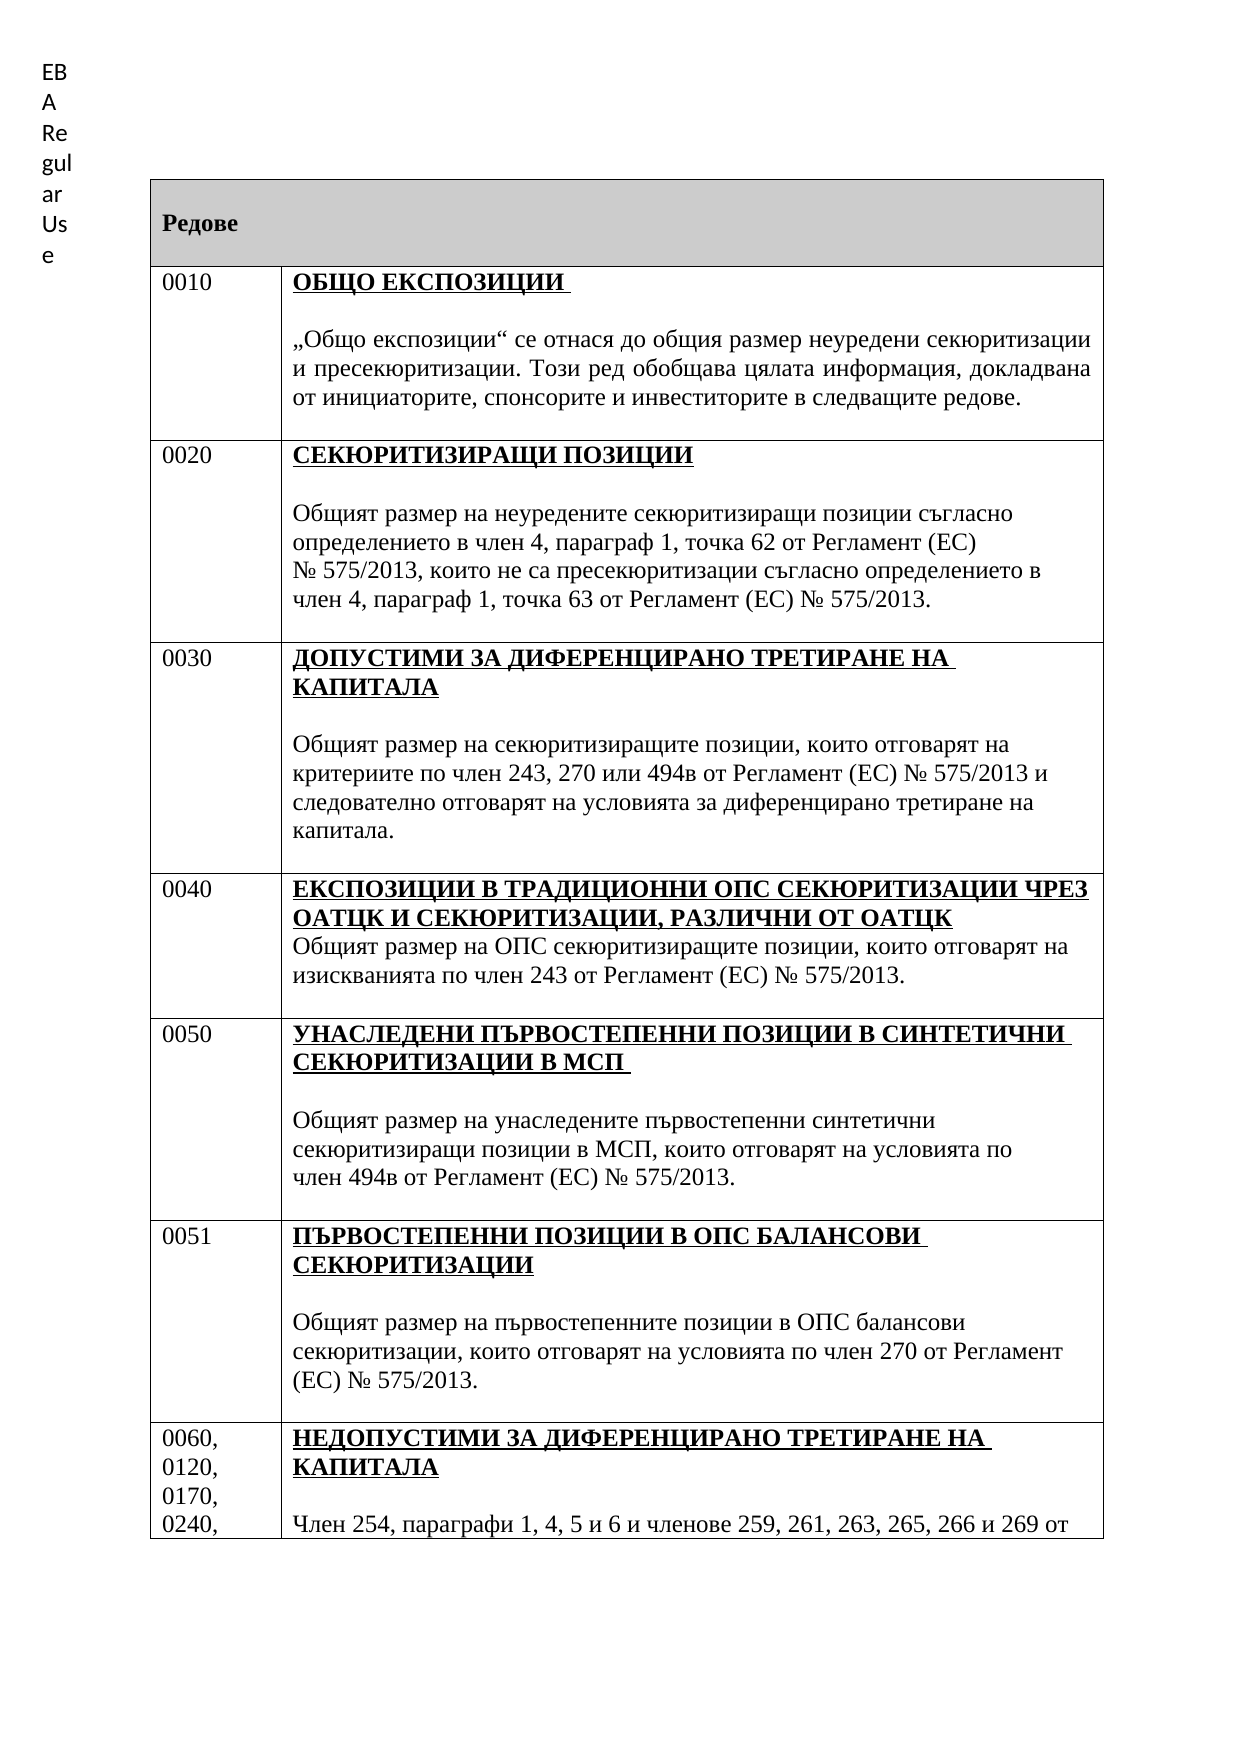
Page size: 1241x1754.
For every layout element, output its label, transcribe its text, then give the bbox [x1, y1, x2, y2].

table_cell ЕКСПОЗИЦИИ В ТРАДИЦИОННИ ОПС СЕКЮРИТИЗАЦИИ ЧРЕЗ ОАТЦК И СЕКЮРИТИЗАЦИИ, РАЗЛИЧНИ ОТ ОАТЦК Общият размер на ОПС секюритизиращите позиции, които отговарят на изискванията по член 243 от Регламент (ЕС) № 575/2013. [282, 874, 1103, 1018]
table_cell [282, 1423, 1103, 1538]
table_cell 0020 [151, 441, 281, 642]
table_cell СЕКЮРИТИЗИРАЩИ ПОЗИЦИИ Общият размер на неуредените секюритизиращи позиции съгласно определението в член 4, параграф 1, точка 62 от Регламент (ЕС) № 575/2013, които не са пресекюритизации съгласно определението в член 4, параграф 1, точка 63 от Регламент (ЕС) № 575/2013. [282, 441, 1103, 642]
table_cell ОБЩО ЕКСПОЗИЦИИ „Общо експозиции“ се отнася до общия размер неуредени секюритизации и пресекюритизации. Този ред обобщава цялата информация, докладвана от инициаторите, спонсорите и инвеститорите в следващите редове. [282, 267, 1103, 439]
table_cell 0010 [151, 267, 281, 439]
table_cell 0051 [151, 1221, 281, 1422]
table_cell 0050 [151, 1019, 281, 1220]
table_cell УНАСЛЕДЕНИ ПЪРВОСТЕПЕННИ ПОЗИЦИИ В СИНТЕТИЧНИ СЕКЮРИТИЗАЦИИ В МСП Общият размер на унаследените първостепенни синтетични секюритизиращи позиции в МСП, които отговарят на условията по член 494в от Регламент (ЕС) № 575/2013. [282, 1019, 1103, 1220]
table_cell 0030 [151, 643, 281, 873]
table_cell ДОПУСТИМИ ЗА ДИФЕРЕНЦИРАНО ТРЕТИРАНЕ НА КАПИТАЛА Общият размер на секюритизиращите позиции, които отговарят на критериите по член 243, 270 или 494в от Регламент (ЕС) № 575/2013 и следователно отговарят на условията за диференцирано третиране на капитала. [282, 643, 1103, 873]
table_cell ПЪРВОСТЕПЕННИ ПОЗИЦИИ В ОПС БАЛАНСОВИ СЕКЮРИТИЗАЦИИ Общият размер на първостепенните позиции в ОПС балансови секюритизации, които отговарят на условията по член 270 от Регламент (ЕС) № 575/2013. [282, 1221, 1103, 1422]
table_cell 0040 [151, 874, 281, 1018]
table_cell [151, 1423, 281, 1538]
table_header Редове [151, 180, 1103, 266]
